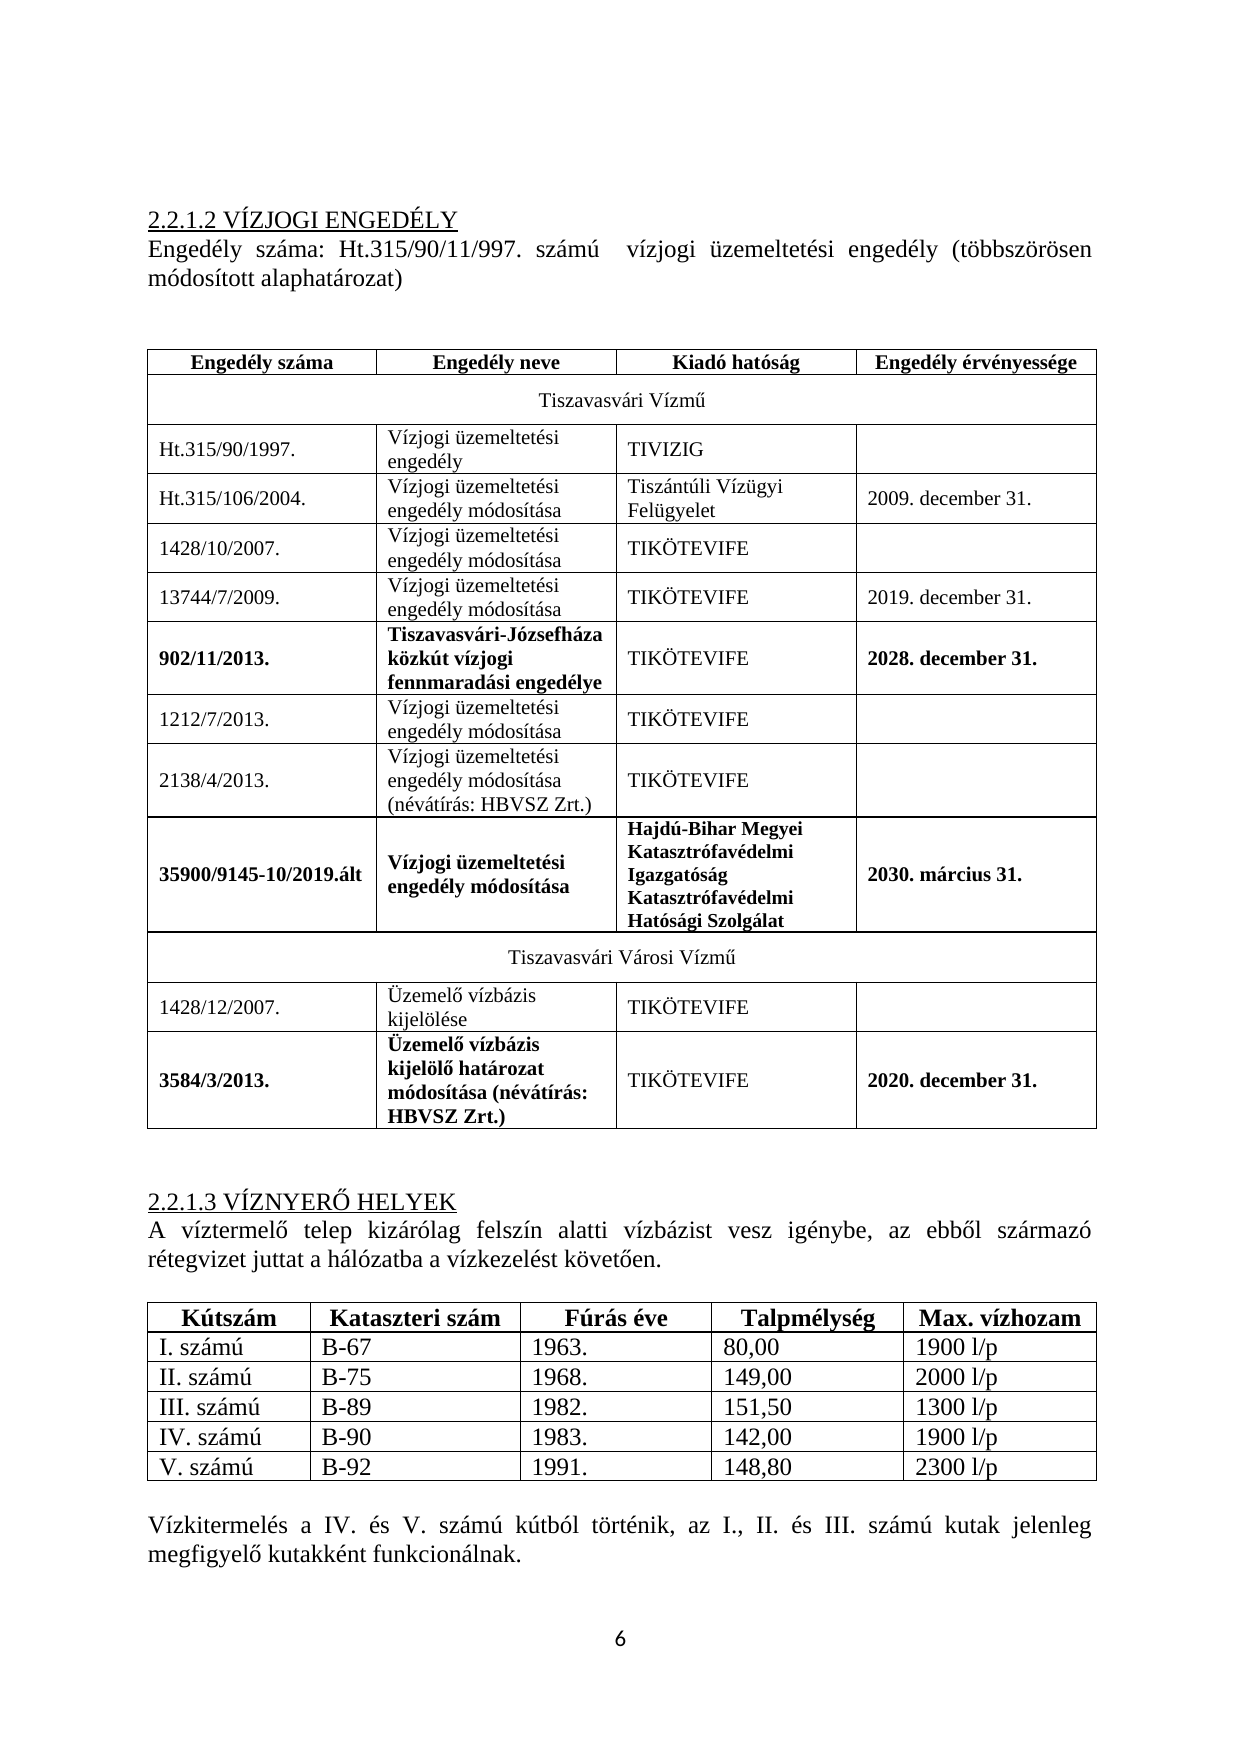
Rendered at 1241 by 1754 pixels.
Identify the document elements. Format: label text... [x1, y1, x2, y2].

text Engedély száma: Ht.315/90/11/997. számú vízjogi üzemeltetési engedély (többszörösen módosított alaphatározat) [148, 234, 1093, 291]
text 2.2.1.2 Vízjogi engedély [148, 205, 1093, 234]
table_cell [857, 983, 1096, 1031]
table_cell Vízjogi üzemeltetési engedély módosítása (névátírás: HBVSZ Zrt.) [377, 744, 616, 816]
table_cell 1300 l/p [904, 1392, 1096, 1421]
table_header Kataszteri szám [311, 1303, 520, 1331]
table_cell [857, 425, 1096, 473]
table_cell 2138/4/2013. [148, 744, 376, 816]
table_cell [857, 695, 1096, 743]
text A víztermelő telep kizárólag felszín alatti vízbázist vesz igénybe, az ebből származó rétegvizet juttat a hálózatba a vízkezelést követően. [148, 1215, 1093, 1273]
table_cell 148,80 [712, 1452, 903, 1480]
table_cell Vízjogi üzemeltetési engedély módosítása [377, 573, 616, 621]
table_cell Üzemelő vízbázis kijelölő határozat módosítása (névátírás: HBVSZ Zrt.) [377, 1032, 616, 1128]
table_cell TIKÖTEVIFE [617, 1032, 856, 1128]
table_cell Ht.315/90/1997. [148, 425, 376, 473]
table_cell V. számú [148, 1452, 310, 1480]
table_cell TIKÖTEVIFE [617, 622, 856, 694]
table_cell II. számú [148, 1362, 310, 1391]
table_header Kútszám [148, 1303, 310, 1331]
table_cell B-75 [311, 1362, 520, 1391]
table_cell 1982. [521, 1392, 711, 1421]
table_header Engedély neve [377, 350, 616, 374]
table_cell B-90 [311, 1422, 520, 1451]
table_header Fúrás éve [521, 1303, 711, 1331]
table_cell Vízjogi üzemeltetési engedély [377, 425, 616, 473]
text 2.2.1.3 Víznyerő helyek [148, 1187, 1093, 1215]
table_cell 80,00 [712, 1333, 903, 1361]
table_cell B-67 [311, 1333, 520, 1361]
table_header Talpmélység [712, 1303, 903, 1331]
text Vízkitermelés a IV. és V. számú kútból történik, az I., II. és III. számú kutak jelenleg megfigyelő kutakként funkcionálnak. [148, 1510, 1093, 1568]
table_cell 149,00 [712, 1362, 903, 1391]
table_cell 2000 l/p [904, 1362, 1096, 1391]
table_cell 2028. december 31. [857, 622, 1096, 694]
table_cell 13744/7/2009. [148, 573, 376, 621]
table_cell IV. számú [148, 1422, 310, 1451]
table_cell TIVIZIG [617, 425, 856, 473]
table_cell 2020. december 31. [857, 1032, 1096, 1128]
table_cell 2019. december 31. [857, 573, 1096, 621]
table_cell B-92 [311, 1452, 520, 1480]
table_header Kiadó hatóság [617, 350, 856, 374]
table_cell 902/11/2013. [148, 622, 376, 694]
table_cell Üzemelő vízbázis kijelölése [377, 983, 616, 1031]
table_header Max. vízhozam [904, 1303, 1096, 1331]
table_cell B-89 [311, 1392, 520, 1421]
table_cell 2009. december 31. [857, 474, 1096, 522]
table_cell [857, 744, 1096, 816]
table_cell TIKÖTEVIFE [617, 524, 856, 572]
table_cell 1212/7/2013. [148, 695, 376, 743]
table_cell Tiszántúli Vízügyi Felügyelet [617, 474, 856, 522]
table_cell I. számú [148, 1333, 310, 1361]
table_cell 1428/12/2007. [148, 983, 376, 1031]
table_cell 1900 l/p [904, 1333, 1096, 1361]
table_cell 1900 l/p [904, 1422, 1096, 1451]
table_cell Vízjogi üzemeltetési engedély módosítása [377, 474, 616, 522]
table_cell [857, 524, 1096, 572]
table_cell 1991. [521, 1452, 711, 1480]
table_header Engedély száma [148, 350, 376, 374]
table_cell Ht.315/106/2004. [148, 474, 376, 522]
table_cell 2030. március 31. [857, 818, 1096, 931]
table_cell 1428/10/2007. [148, 524, 376, 572]
table_header Engedély érvényessége [857, 350, 1096, 374]
table_cell Tiszavasvári Vízmű [148, 375, 1096, 424]
table_cell TIKÖTEVIFE [617, 573, 856, 621]
table_cell TIKÖTEVIFE [617, 695, 856, 743]
table_cell 151,50 [712, 1392, 903, 1421]
table_cell 1983. [521, 1422, 711, 1451]
table_cell III. számú [148, 1392, 310, 1421]
table_cell Tiszavasvári-Józsefháza közkút vízjogi fennmaradási engedélye [377, 622, 616, 694]
table_cell 3584/3/2013. [148, 1032, 376, 1128]
table_cell TIKÖTEVIFE [617, 744, 856, 816]
table_cell Vízjogi üzemeltetési engedély módosítása [377, 695, 616, 743]
table_cell 142,00 [712, 1422, 903, 1451]
table_cell 2300 l/p [904, 1452, 1096, 1480]
table_cell Vízjogi üzemeltetési engedély módosítása [377, 524, 616, 572]
table_cell 1968. [521, 1362, 711, 1391]
table_cell 35900/9145-10/2019.ált [148, 818, 376, 931]
table_cell Hajdú-Bihar Megyei Katasztrófavédelmi Igazgatóság Katasztrófavédelmi Hatósági Szolgálat [617, 818, 856, 931]
table_cell Vízjogi üzemeltetési engedély módosítása [377, 818, 616, 931]
table_cell TIKÖTEVIFE [617, 983, 856, 1031]
table_cell Tiszavasvári Városi Vízmű [148, 933, 1096, 982]
table_cell 1963. [521, 1333, 711, 1361]
